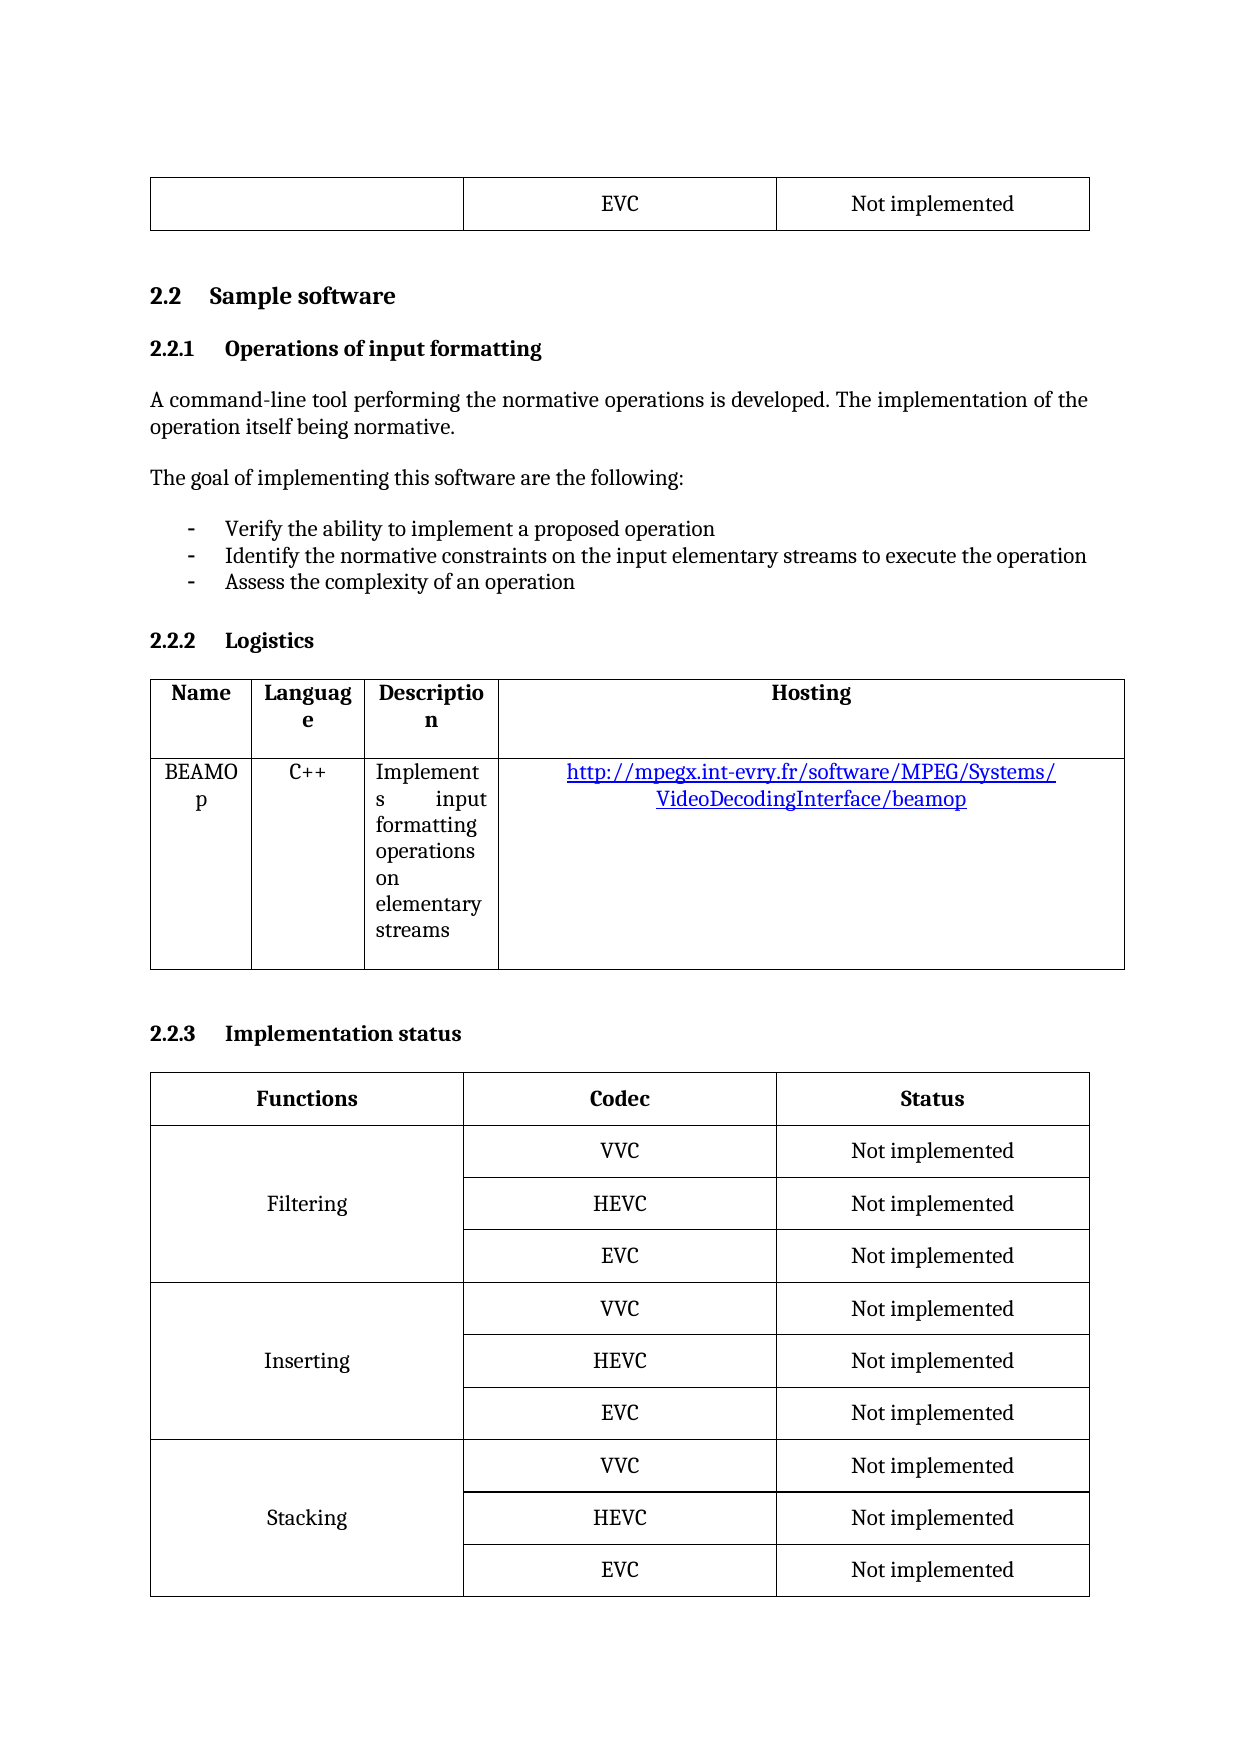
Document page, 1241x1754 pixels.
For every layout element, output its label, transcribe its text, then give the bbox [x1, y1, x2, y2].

table_cell Not implemented [777, 1178, 1089, 1229]
table_cell Not implemented [777, 1230, 1089, 1282]
table_cell Not implemented [777, 1126, 1089, 1177]
subtitle Logistics [150, 628, 1090, 654]
table_cell VVC [464, 1126, 776, 1177]
table_cell EVC [464, 1545, 776, 1596]
table_cell BEAMOp [151, 759, 251, 968]
table_cell Not implemented [777, 1388, 1089, 1439]
table_cell Not implemented [777, 1545, 1089, 1596]
subtitle Sample software [150, 282, 1090, 311]
table_cell Not implemented [777, 178, 1089, 229]
table_cell EVC [464, 1388, 776, 1439]
table_header Functions [151, 1073, 463, 1124]
table_cell Not implemented [777, 1440, 1089, 1491]
text A command-line tool performing the normative operations is developed. The implementation of the operation itself being normative. [150, 387, 1090, 440]
table_cell Stacking [151, 1440, 463, 1596]
table_cell Filtering [151, 1126, 463, 1282]
list Verify the ability to implement a proposed operation [187, 516, 1090, 542]
table_cell EVC [464, 1230, 776, 1282]
table_header Description [365, 680, 498, 758]
table_cell Inserting [151, 1283, 463, 1439]
table_cell HEVC [464, 1493, 776, 1544]
table_cell Not implemented [777, 1335, 1089, 1387]
table_header Codec [464, 1073, 776, 1124]
table_header Hosting [499, 680, 1124, 758]
table_cell Not implemented [777, 1493, 1089, 1544]
table_header Status [777, 1073, 1089, 1124]
list Assess the complexity of an operation [187, 569, 1090, 595]
table_cell Implements input formatting operations on elementary streams [365, 759, 498, 968]
table_cell http://mpegx.int-evry.fr/software/MPEG/Systems/VideoDecodingInterface/beamop [499, 759, 1124, 968]
subtitle Implementation status [150, 1021, 1090, 1047]
table_cell HEVC [464, 1335, 776, 1387]
table_cell HEVC [464, 1178, 776, 1229]
table_header Name [151, 680, 251, 758]
table_cell Not implemented [777, 1283, 1089, 1334]
table_cell VVC [464, 1283, 776, 1334]
list Identify the normative constraints on the input elementary streams to execute the operation [187, 542, 1090, 569]
table_cell EVC [464, 178, 776, 229]
text The goal of implementing this software are the following: [150, 465, 1090, 491]
table_cell VVC [464, 1440, 776, 1491]
table_header Language [252, 680, 364, 758]
subtitle Operations of input formatting [150, 336, 1090, 362]
table_cell C++ [252, 759, 364, 968]
